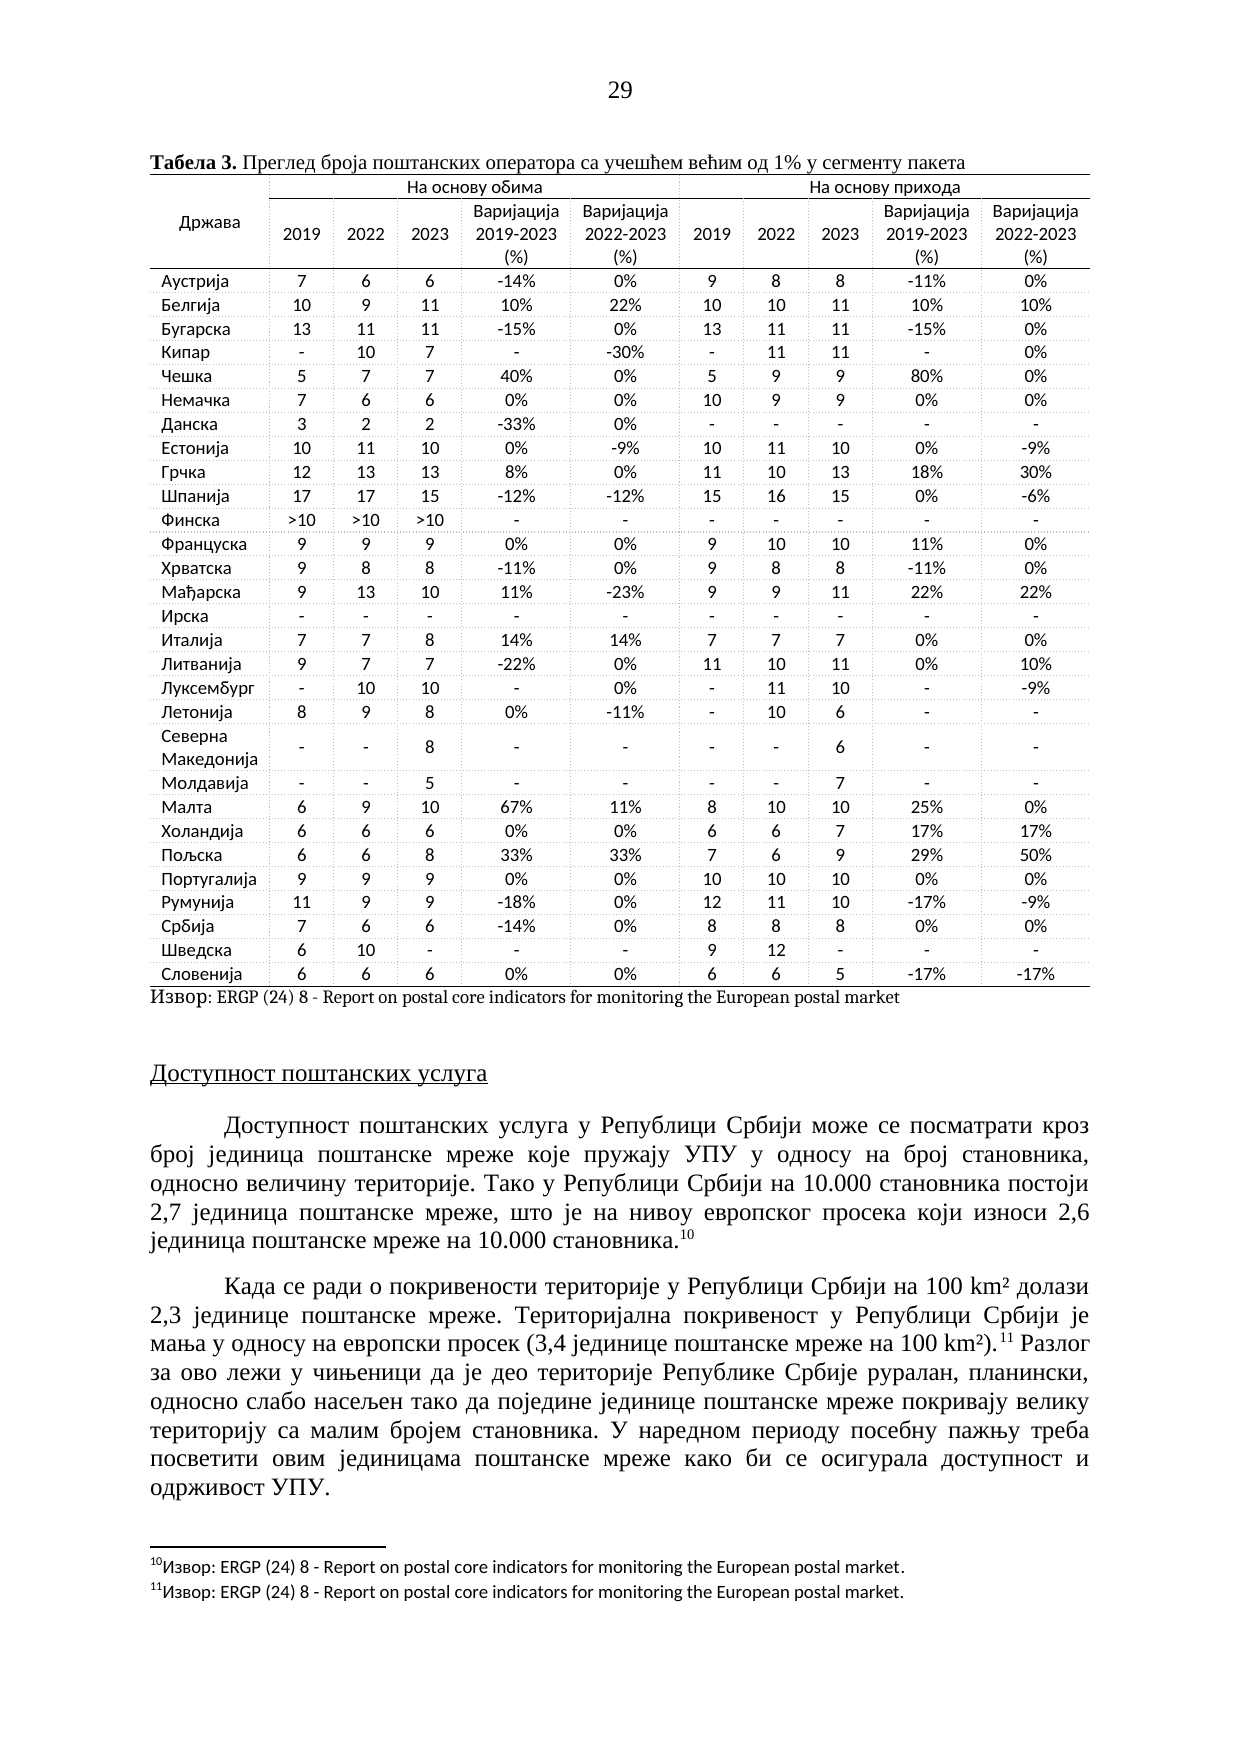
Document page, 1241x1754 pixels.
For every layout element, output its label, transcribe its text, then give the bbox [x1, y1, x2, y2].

table_cell -17% [872, 962, 981, 986]
table_cell 9 [398, 531, 462, 555]
table_cell -6% [981, 484, 1090, 507]
table_cell 10 [744, 651, 808, 675]
table_cell 7 [808, 818, 872, 842]
table_cell 7 [398, 340, 462, 364]
table_cell - [680, 770, 744, 794]
table_cell - [571, 723, 680, 770]
table_cell Луксембург [150, 675, 269, 699]
table_cell -17% [981, 962, 1090, 986]
table_cell 11 [398, 292, 462, 316]
table_cell 5 [398, 770, 462, 794]
table_cell Малта [150, 794, 269, 818]
table_cell - [270, 723, 333, 770]
text Када се ради о покривености територије у Републици Србији на 100 km² долази 2,3 јединице поштанске мреже. Територијална покривеност у Републици Србији је мања у односу на европски просек (3,4 јединице поштанске мреже на 100 km²). Разлог за ово лежи у чињеници да је део територије Републике Србије руралан, планински, односно слабо насељен тако да поједине јединице поштанске мреже покривају велику територију са малим бројем становника. У наредном периоду посебну пажњу треба посветити овим јединицама поштанске мреже како би се осигурала доступност и одрживост УПУ. [150, 1271, 1090, 1501]
table_cell Варијација 2019-2023 (%) [462, 199, 571, 268]
table_cell - [571, 770, 680, 794]
table_cell 10 [398, 675, 462, 699]
table_cell 33% [571, 842, 680, 866]
table_cell 9 [270, 866, 333, 890]
table_cell -14% [462, 269, 571, 292]
table_cell 9 [808, 388, 872, 412]
table_cell - [270, 603, 333, 627]
table_cell 10 [808, 890, 872, 914]
table_cell 17% [981, 818, 1090, 842]
table_cell 10 [398, 794, 462, 818]
table_cell -11% [872, 269, 981, 292]
table_cell 11 [270, 890, 333, 914]
table_cell 11 [680, 460, 744, 483]
table_cell -9% [981, 436, 1090, 459]
table_cell 10 [398, 436, 462, 459]
table_cell Варијација 2022-2023 (%) [981, 199, 1090, 268]
table_cell 2022 [744, 199, 808, 268]
table_cell 0% [981, 794, 1090, 818]
table_cell - [571, 938, 680, 962]
table_cell 29% [872, 842, 981, 866]
table_cell 0% [571, 531, 680, 555]
table_cell - [872, 340, 981, 364]
table_cell 11 [744, 890, 808, 914]
table_cell -14% [462, 914, 571, 938]
table_cell 30% [981, 460, 1090, 483]
table_cell 13 [680, 316, 744, 340]
table_cell -9% [571, 436, 680, 459]
table_cell Аустрија [150, 269, 269, 292]
table_cell 13 [398, 460, 462, 483]
table_cell 8 [334, 555, 398, 579]
table_cell - [680, 723, 744, 770]
table_cell - [808, 603, 872, 627]
table_cell >10 [270, 508, 333, 531]
table_cell Холандија [150, 818, 269, 842]
table_cell 0% [872, 651, 981, 675]
table_cell 0% [571, 675, 680, 699]
table_cell -11% [872, 555, 981, 579]
table_cell - [334, 770, 398, 794]
table_cell 10% [872, 292, 981, 316]
table_cell 10 [680, 436, 744, 459]
table_cell 12 [744, 938, 808, 962]
table_cell 9 [334, 531, 398, 555]
table_cell - [981, 412, 1090, 436]
table_cell - [680, 699, 744, 723]
table_cell 25% [872, 794, 981, 818]
table_cell 6 [744, 842, 808, 866]
table_cell Грчка [150, 460, 269, 483]
table_cell Данска [150, 412, 269, 436]
text Табела 3. Преглед броја поштанских оператора са учешћем већим од 1% у сегменту пакета [150, 150, 1090, 174]
table_cell Румунија [150, 890, 269, 914]
table_cell 13 [334, 579, 398, 603]
table_cell - [462, 603, 571, 627]
table_cell - [398, 603, 462, 627]
table_cell 9 [680, 555, 744, 579]
table_header На основу прихода [680, 175, 1090, 198]
table_cell 6 [398, 962, 462, 986]
table_cell 10% [462, 292, 571, 316]
table_cell 0% [981, 866, 1090, 890]
table_cell 11 [808, 651, 872, 675]
table_cell Финска [150, 508, 269, 531]
table_cell 2019 [680, 199, 744, 268]
table_cell 7 [270, 627, 333, 651]
table_cell -15% [872, 316, 981, 340]
table_cell - [270, 675, 333, 699]
table_cell Молдавија [150, 770, 269, 794]
table_cell >10 [334, 508, 398, 531]
table_cell 0% [872, 866, 981, 890]
table_cell - [981, 508, 1090, 531]
table_cell - [744, 770, 808, 794]
table_cell Ирска [150, 603, 269, 627]
table_cell 0% [872, 436, 981, 459]
table_cell Немачка [150, 388, 269, 412]
table_cell 6 [270, 938, 333, 962]
table_cell 0% [571, 412, 680, 436]
table_cell Шпанија [150, 484, 269, 507]
table_cell - [462, 675, 571, 699]
table_cell Пољска [150, 842, 269, 866]
table_cell 6 [334, 842, 398, 866]
table_cell 8% [462, 460, 571, 483]
table_cell Мађарска [150, 579, 269, 603]
table_cell 10 [808, 866, 872, 890]
table_cell Шведска [150, 938, 269, 962]
table_cell 14% [571, 627, 680, 651]
table_cell 9 [398, 866, 462, 890]
table_cell Хрватска [150, 555, 269, 579]
table_cell 8 [680, 794, 744, 818]
table_cell - [981, 603, 1090, 627]
table_cell 0% [462, 962, 571, 986]
table_cell Литванија [150, 651, 269, 675]
table_cell - [872, 508, 981, 531]
table_cell 22% [571, 292, 680, 316]
table_cell 5 [270, 364, 333, 388]
table_cell 10 [270, 292, 333, 316]
table_cell 9 [334, 292, 398, 316]
table_cell 6 [398, 269, 462, 292]
table_cell -12% [462, 484, 571, 507]
table_cell 7 [398, 651, 462, 675]
table_cell 8 [808, 914, 872, 938]
table_cell 9 [270, 555, 333, 579]
table_cell 7 [398, 364, 462, 388]
table_cell 11 [744, 316, 808, 340]
table_cell Варијација 2019-2023 (%) [872, 199, 981, 268]
table_cell - [981, 938, 1090, 962]
table_cell - [270, 340, 333, 364]
table_cell 8 [808, 555, 872, 579]
table_cell 0% [981, 269, 1090, 292]
table_cell 0% [571, 269, 680, 292]
table_cell 10 [808, 531, 872, 555]
table_cell 6 [680, 962, 744, 986]
table_cell - [270, 770, 333, 794]
table_cell 18% [872, 460, 981, 483]
table_cell 17 [334, 484, 398, 507]
table_cell -23% [571, 579, 680, 603]
table_cell 11 [744, 675, 808, 699]
table_cell 0% [571, 962, 680, 986]
subtitle Доступност поштанских услуга [150, 1058, 1090, 1086]
table_cell 6 [334, 388, 398, 412]
table_cell 7 [808, 627, 872, 651]
table_cell 6 [808, 699, 872, 723]
table_cell 8 [680, 914, 744, 938]
table_cell 6 [334, 269, 398, 292]
table_cell 7 [334, 627, 398, 651]
table_cell -12% [571, 484, 680, 507]
table_cell 10 [808, 436, 872, 459]
table_cell 10 [334, 675, 398, 699]
table_cell 5 [808, 962, 872, 986]
table_cell - [334, 603, 398, 627]
table_cell 9 [680, 269, 744, 292]
table_cell - [981, 699, 1090, 723]
table_cell 0% [462, 866, 571, 890]
table_cell 0% [872, 388, 981, 412]
table_cell 7 [270, 388, 333, 412]
table_cell 6 [334, 962, 398, 986]
table_cell 0% [571, 460, 680, 483]
table_cell 7 [270, 269, 333, 292]
table_cell - [808, 938, 872, 962]
table_cell 10 [744, 699, 808, 723]
table_cell - [680, 340, 744, 364]
table_cell Француска [150, 531, 269, 555]
table_cell -11% [462, 555, 571, 579]
table_cell 8 [398, 555, 462, 579]
table_cell 11 [808, 316, 872, 340]
table_cell 0% [981, 340, 1090, 364]
table_cell Италија [150, 627, 269, 651]
table_cell 11 [334, 316, 398, 340]
table_cell 8 [744, 914, 808, 938]
table_cell 9 [744, 579, 808, 603]
table_cell 9 [808, 842, 872, 866]
table_cell 7 [808, 770, 872, 794]
table_cell Словенија [150, 962, 269, 986]
table_cell 0% [571, 651, 680, 675]
table_cell 0% [462, 436, 571, 459]
table_cell 15 [398, 484, 462, 507]
table_cell 0% [571, 316, 680, 340]
table_cell 10% [981, 292, 1090, 316]
table_cell - [680, 675, 744, 699]
table_cell 9 [334, 794, 398, 818]
table_cell Северна Македонија [150, 723, 269, 770]
table_cell -9% [981, 675, 1090, 699]
table_cell 0% [981, 364, 1090, 388]
table_cell 2 [398, 412, 462, 436]
table_cell 0% [571, 818, 680, 842]
table_cell - [680, 603, 744, 627]
table_cell - [744, 508, 808, 531]
table_cell 7 [334, 364, 398, 388]
table_cell 8 [744, 555, 808, 579]
table_cell Чешка [150, 364, 269, 388]
table_cell 13 [270, 316, 333, 340]
table_cell 10 [680, 388, 744, 412]
table_cell 22% [872, 579, 981, 603]
table_cell 7 [680, 627, 744, 651]
table_cell 0% [981, 531, 1090, 555]
table_cell 9 [680, 531, 744, 555]
table_cell - [744, 603, 808, 627]
table_cell - [462, 340, 571, 364]
table_cell 6 [744, 818, 808, 842]
table_cell 0% [571, 914, 680, 938]
table_cell -17% [872, 890, 981, 914]
table_cell - [571, 603, 680, 627]
table_cell 7 [270, 914, 333, 938]
table_cell 0% [981, 388, 1090, 412]
table_cell 10 [680, 292, 744, 316]
table_cell 40% [462, 364, 571, 388]
table_cell 0% [981, 914, 1090, 938]
table_cell 12 [680, 890, 744, 914]
table_cell 2023 [808, 199, 872, 268]
table_cell - [808, 412, 872, 436]
table_cell - [462, 508, 571, 531]
table_cell 9 [270, 651, 333, 675]
table_cell 16 [744, 484, 808, 507]
table_cell 10 [808, 794, 872, 818]
table_cell 10 [744, 292, 808, 316]
table_cell 6 [398, 914, 462, 938]
table_cell 2022 [334, 199, 398, 268]
table_cell 8 [398, 699, 462, 723]
table_cell 5 [680, 364, 744, 388]
table_cell 8 [808, 269, 872, 292]
table_cell - [462, 938, 571, 962]
table_cell 10 [744, 531, 808, 555]
table_cell 10 [808, 675, 872, 699]
table_cell 6 [398, 818, 462, 842]
table_cell -22% [462, 651, 571, 675]
table_cell 11 [808, 340, 872, 364]
table_cell 9 [680, 938, 744, 962]
table_cell 10 [744, 460, 808, 483]
table_cell 0% [981, 316, 1090, 340]
table_cell 9 [334, 699, 398, 723]
table_cell 7 [744, 627, 808, 651]
table_cell 6 [270, 842, 333, 866]
table_cell 6 [270, 818, 333, 842]
table_cell Варијација 2022-2023 (%) [571, 199, 680, 268]
table_cell 8 [398, 627, 462, 651]
table_cell - [680, 508, 744, 531]
table_cell 6 [334, 914, 398, 938]
table_cell - [744, 723, 808, 770]
table_cell 6 [744, 962, 808, 986]
table_cell - [808, 508, 872, 531]
table_cell 0% [981, 555, 1090, 579]
table_cell - [872, 675, 981, 699]
table_cell 11% [462, 579, 571, 603]
table_cell - [744, 412, 808, 436]
table_cell 22% [981, 579, 1090, 603]
table_cell Белгија [150, 292, 269, 316]
text Извор: ERGP (24) 8 - Report on postal core indicators for monitoring the European postal market [150, 987, 1090, 1008]
table_cell 6 [398, 388, 462, 412]
table_cell 8 [744, 269, 808, 292]
table_cell 0% [571, 866, 680, 890]
table_cell 0% [981, 627, 1090, 651]
table_cell 13 [808, 460, 872, 483]
table_cell -15% [462, 316, 571, 340]
table_cell 0% [872, 484, 981, 507]
table_cell - [872, 699, 981, 723]
table_cell - [872, 603, 981, 627]
table_cell 6 [808, 723, 872, 770]
table_cell 13 [334, 460, 398, 483]
table_cell 0% [462, 531, 571, 555]
table_cell Естонија [150, 436, 269, 459]
table_cell 33% [462, 842, 571, 866]
table_cell 9 [398, 890, 462, 914]
table_cell - [398, 938, 462, 962]
text Доступност поштанских услуга у Републици Србији може се посматрати кроз број јединица поштанске мреже које пружају УПУ у односу на број становника, односно величину територије. Тако у Републици Србији на 10.000 становника постоји 2,7 јединица поштанске мреже, што је на нивоу европског просека који износи 2,6 јединица поштанске мреже на 10.000 становника. [150, 1111, 1090, 1254]
table_cell 9 [744, 364, 808, 388]
table_cell 67% [462, 794, 571, 818]
table_cell 7 [334, 651, 398, 675]
table_cell 6 [680, 818, 744, 842]
table_cell 80% [872, 364, 981, 388]
table_cell - [981, 723, 1090, 770]
table_cell 11 [398, 316, 462, 340]
table_cell 9 [680, 579, 744, 603]
table_cell Бугарска [150, 316, 269, 340]
table_cell 10% [981, 651, 1090, 675]
table_cell 10 [744, 866, 808, 890]
table_cell Португалија [150, 866, 269, 890]
table_cell 3 [270, 412, 333, 436]
table_cell 2 [334, 412, 398, 436]
table_cell 6 [270, 962, 333, 986]
table_cell 10 [680, 866, 744, 890]
table_cell 50% [981, 842, 1090, 866]
table_cell 11 [744, 340, 808, 364]
table_cell 11 [680, 651, 744, 675]
table_cell 8 [398, 842, 462, 866]
table_cell 6 [270, 794, 333, 818]
table_cell - [872, 723, 981, 770]
table_cell 2023 [398, 199, 462, 268]
table_cell >10 [398, 508, 462, 531]
table_cell 11% [872, 531, 981, 555]
table_cell - [680, 412, 744, 436]
table_cell 0% [571, 388, 680, 412]
table_cell Кипар [150, 340, 269, 364]
table_cell 17% [872, 818, 981, 842]
table_cell 0% [462, 699, 571, 723]
table_cell 9 [270, 579, 333, 603]
table_cell 11% [571, 794, 680, 818]
table_cell 0% [872, 914, 981, 938]
table_cell 11 [808, 292, 872, 316]
table_cell 6 [334, 818, 398, 842]
table_cell 0% [571, 890, 680, 914]
table_cell 9 [270, 531, 333, 555]
table_cell 7 [680, 842, 744, 866]
table_cell - [462, 770, 571, 794]
table_cell 8 [270, 699, 333, 723]
table_cell 15 [808, 484, 872, 507]
table_cell 0% [571, 555, 680, 579]
table_cell -9% [981, 890, 1090, 914]
table_cell - [872, 770, 981, 794]
table_cell - [981, 770, 1090, 794]
table_cell 11 [744, 436, 808, 459]
table_header На основу обима [270, 175, 680, 198]
table_cell - [334, 723, 398, 770]
table_cell 8 [398, 723, 462, 770]
table_cell -30% [571, 340, 680, 364]
table_cell 17 [270, 484, 333, 507]
table_cell 9 [334, 866, 398, 890]
table_header Држава [150, 175, 269, 268]
table_cell 15 [680, 484, 744, 507]
table_cell -11% [571, 699, 680, 723]
table_cell 0% [872, 627, 981, 651]
table_cell 9 [744, 388, 808, 412]
table_cell 10 [334, 340, 398, 364]
table_cell 10 [744, 794, 808, 818]
table_cell 0% [571, 364, 680, 388]
table_cell 0% [462, 388, 571, 412]
table_cell Србија [150, 914, 269, 938]
table_cell - [462, 723, 571, 770]
table_cell 10 [334, 938, 398, 962]
table_cell - [872, 412, 981, 436]
table_cell - [571, 508, 680, 531]
table_cell 11 [334, 436, 398, 459]
table_cell - [872, 938, 981, 962]
table_cell 9 [334, 890, 398, 914]
table_cell 14% [462, 627, 571, 651]
table_cell 2019 [270, 199, 333, 268]
table_cell 12 [270, 460, 333, 483]
table_cell 9 [808, 364, 872, 388]
table_cell 10 [398, 579, 462, 603]
table_cell 11 [808, 579, 872, 603]
table_cell -33% [462, 412, 571, 436]
table_cell 10 [270, 436, 333, 459]
table_cell 0% [462, 818, 571, 842]
table_cell -18% [462, 890, 571, 914]
table_cell Летонија [150, 699, 269, 723]
